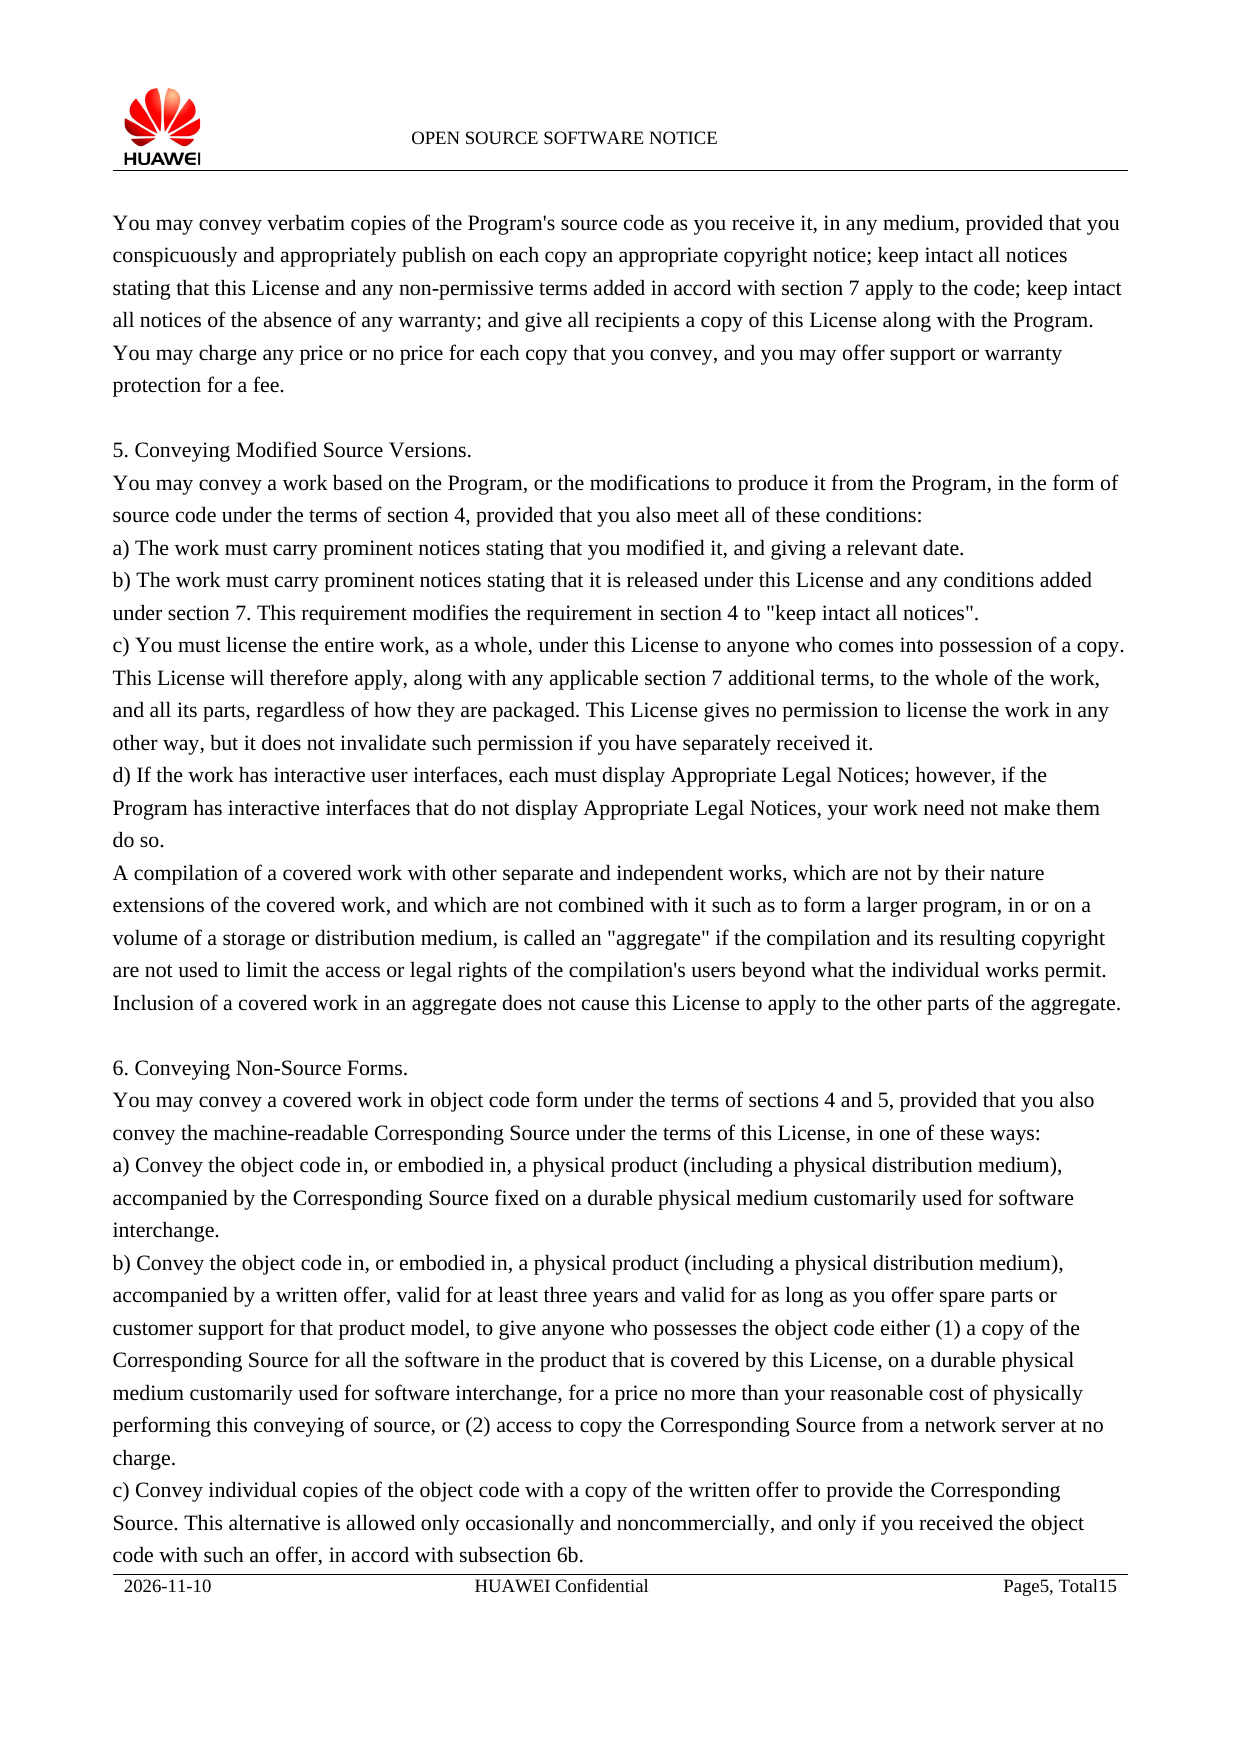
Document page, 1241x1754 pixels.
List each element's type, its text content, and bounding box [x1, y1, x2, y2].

picture [124, 88, 201, 165]
